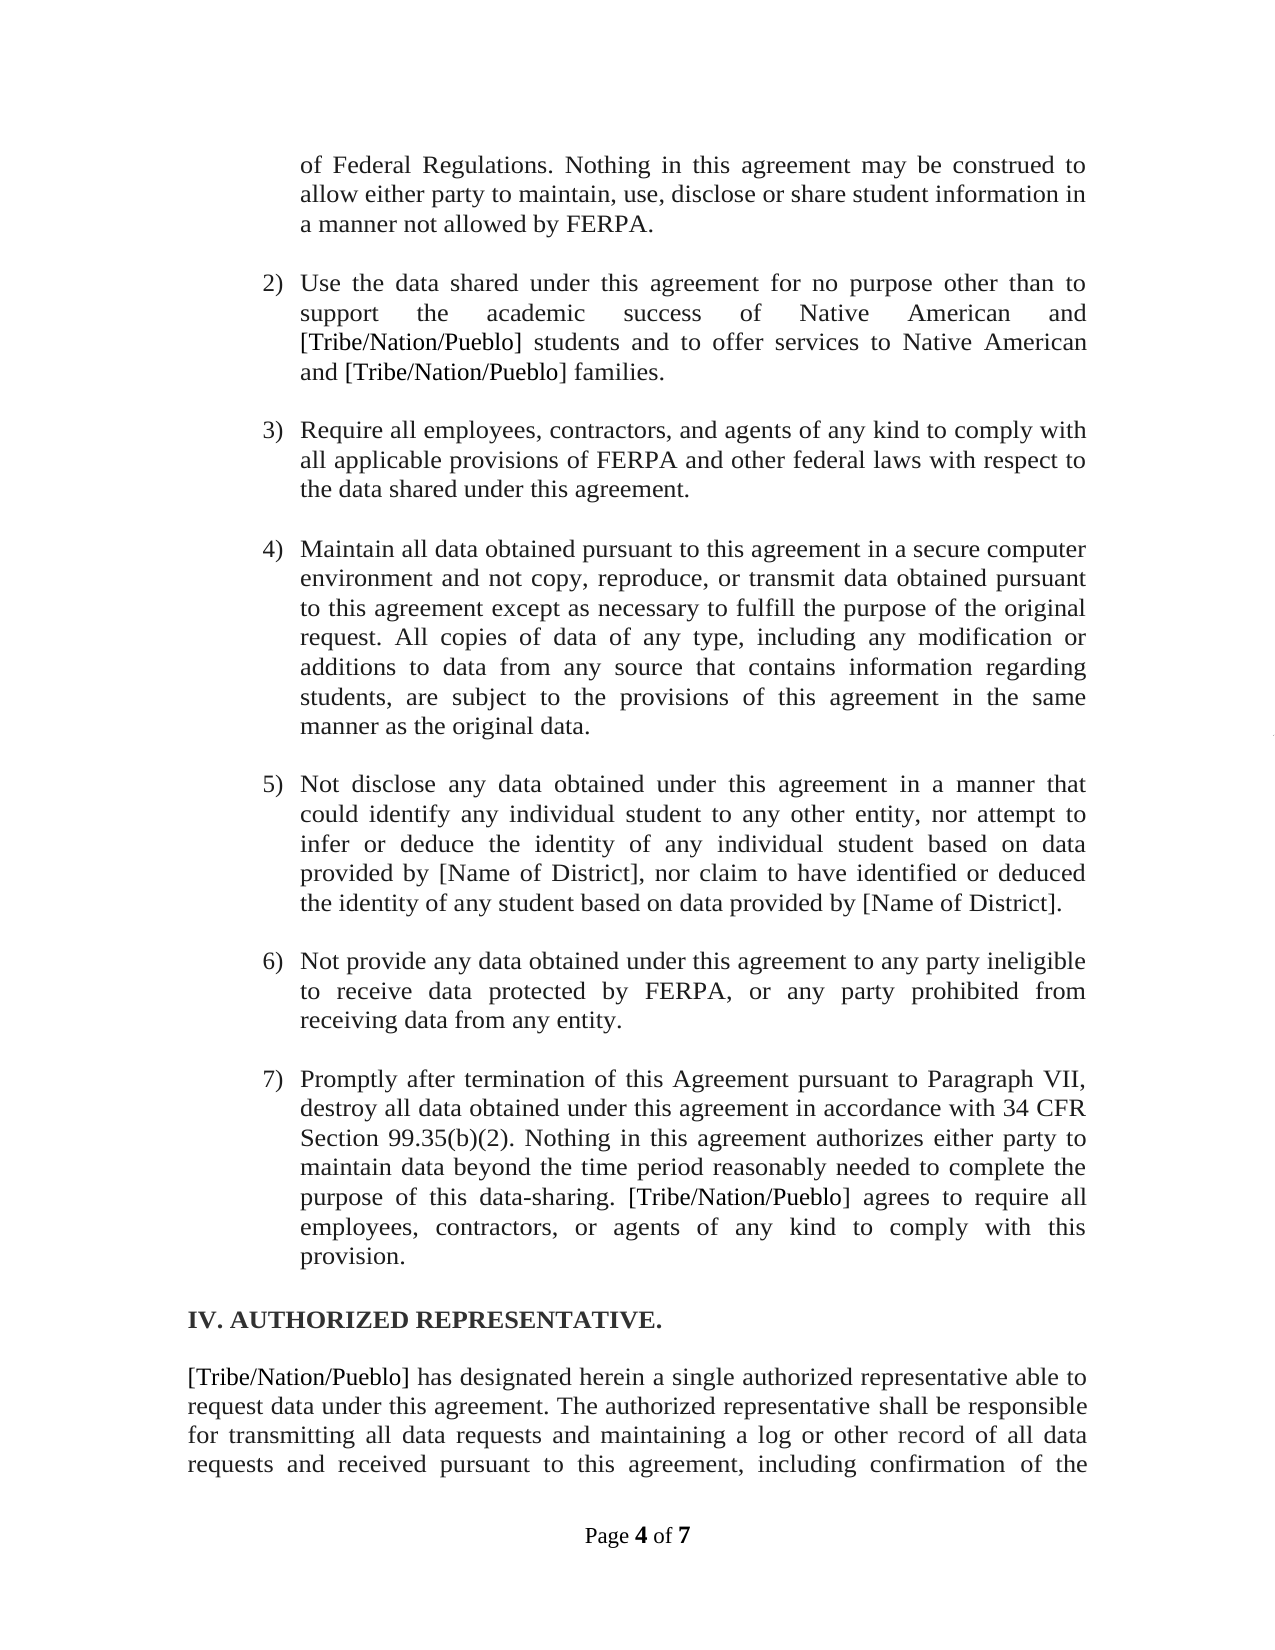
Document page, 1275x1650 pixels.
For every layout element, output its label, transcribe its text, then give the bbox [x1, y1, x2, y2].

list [262, 150, 1087, 238]
list Require all employees, contractors, and agents of any kind to comply with all applicable provisions of FERPA and other federal laws with respect to the data shared under this agreement. [262, 415, 1087, 503]
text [187, 1362, 1087, 1477]
text IV. AUTHORIZED REPRESENTATIVE. [187, 1305, 1087, 1334]
list Not provide any data obtained under this agreement to any party ineligible to receive data protected by FERPA, or any party prohibited from receiving data from any entity. [262, 946, 1087, 1034]
list Promptly after termination of this Agreement pursuant to Paragraph VII, destroy all data obtained under this agreement in accordance with 34 CFR Section 99.35(b)(2). Nothing in this agreement authorizes either party to maintain data beyond the time period reasonably needed to complete the purpose of this data-sharing. [Tribe/Nation/Pueblo] agrees to require all employees, contractors, or agents of any kind to comply with this provision. [262, 1064, 1087, 1270]
list Maintain all data obtained pursuant to this agreement in a secure computer environment and not copy, reproduce, or transmit data obtained pursuant to this agreement except as necessary to fulfill the purpose of the original request. All copies of data of any type, including any modification or additions to data from any source that contains information regarding students, are subject to the provisions of this agreement in the same manner as the original data. [262, 534, 1087, 740]
list Not disclose any data obtained under this agreement in a manner that could identify any individual student to any other entity, nor attempt to infer or deduce the identity of any individual student based on data provided by [Name of District], nor claim to have identified or deduced the identity of any student based on data provided by [Name of District]. [262, 769, 1087, 917]
list Use the data shared under this agreement for no purpose other than to support the academic success of Native American and [Tribe/Nation/Pueblo] students and to offer services to Native American and [Tribe/Nation/Pueblo] families. [262, 268, 1087, 386]
